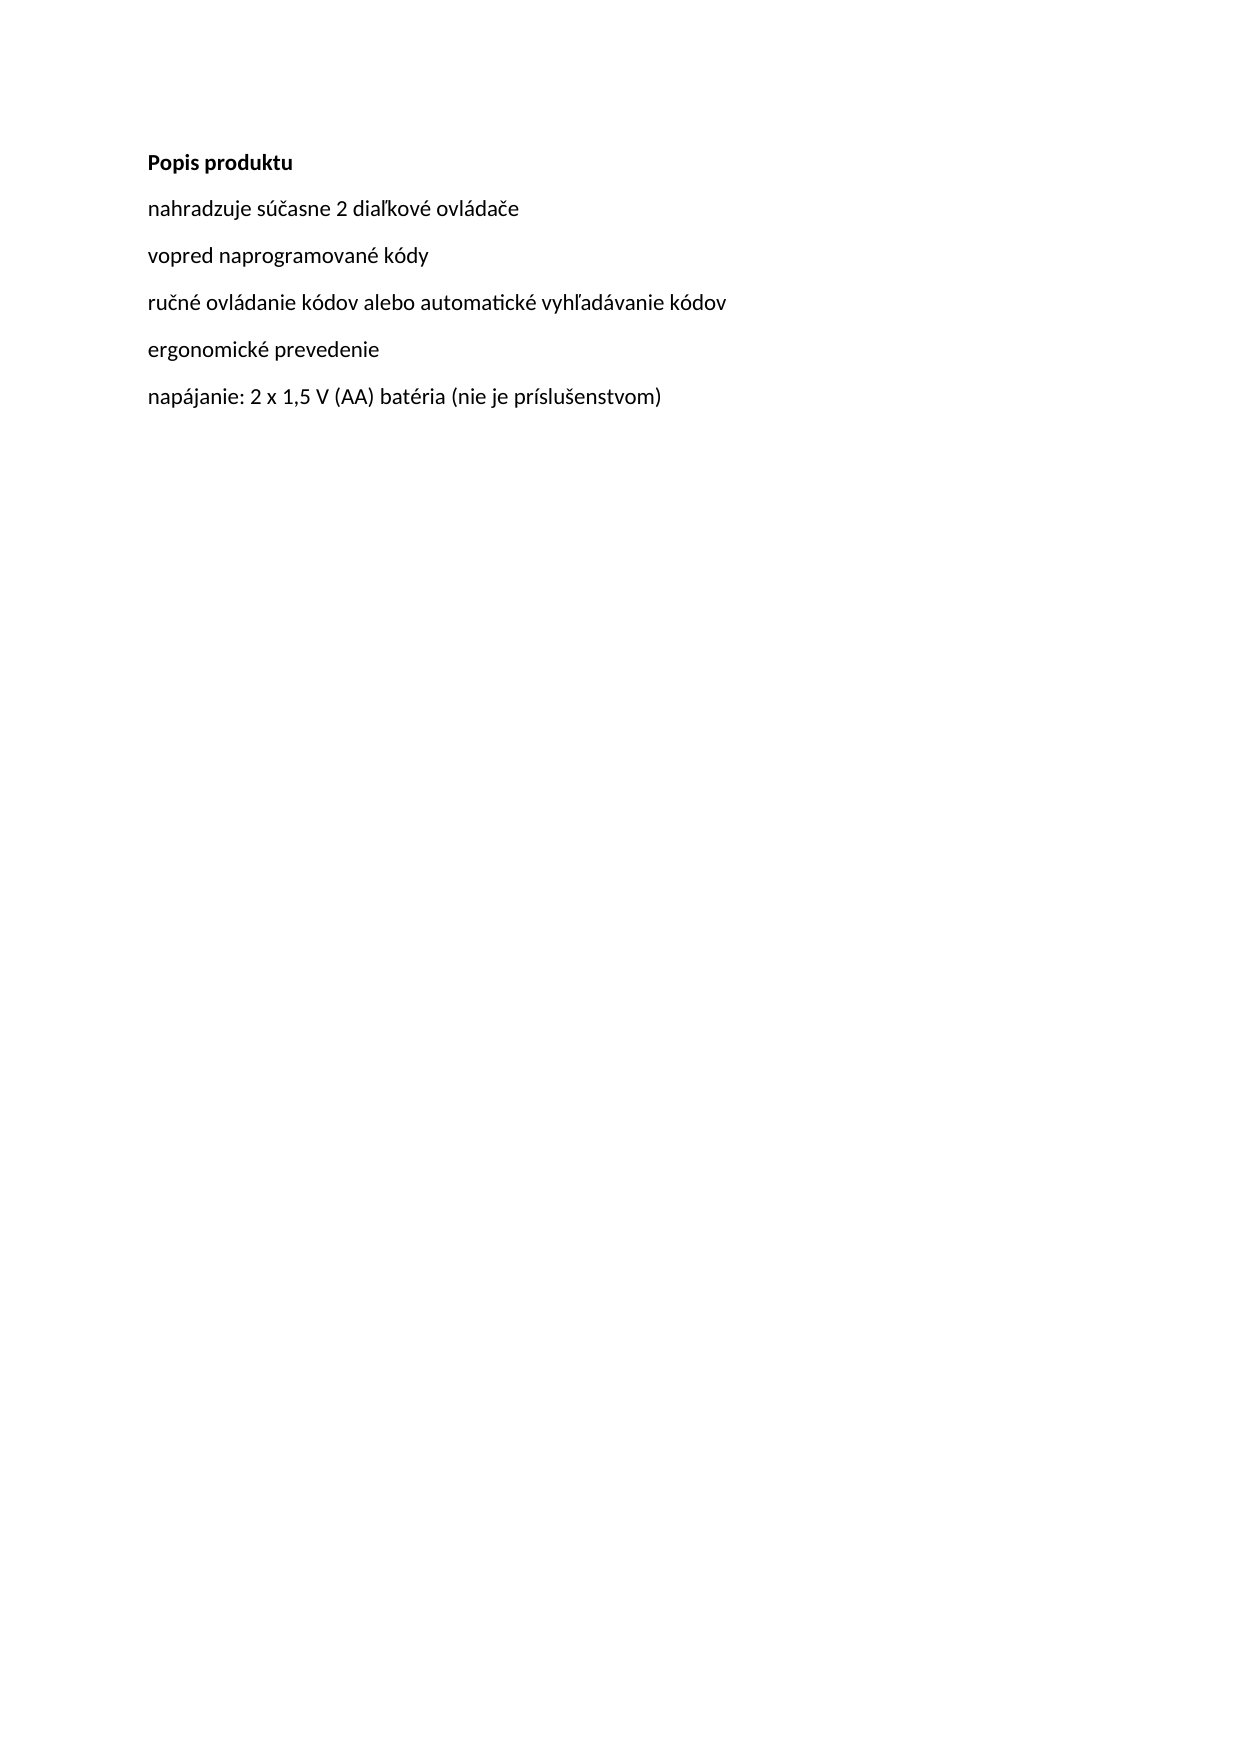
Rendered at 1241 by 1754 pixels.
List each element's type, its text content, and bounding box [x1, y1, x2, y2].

text vopred naprogramované kódy [148, 241, 1093, 269]
text ergonomické prevedenie [148, 335, 1093, 363]
text napájanie: 2 x 1,5 V (AA) batéria (nie je príslušenstvom) [148, 382, 1093, 410]
text Popis produktu [148, 148, 1093, 176]
text nahradzuje súčasne 2 diaľkové ovládače [148, 194, 1093, 222]
text ručné ovládanie kódov alebo automatické vyhľadávanie kódov [148, 288, 1093, 316]
